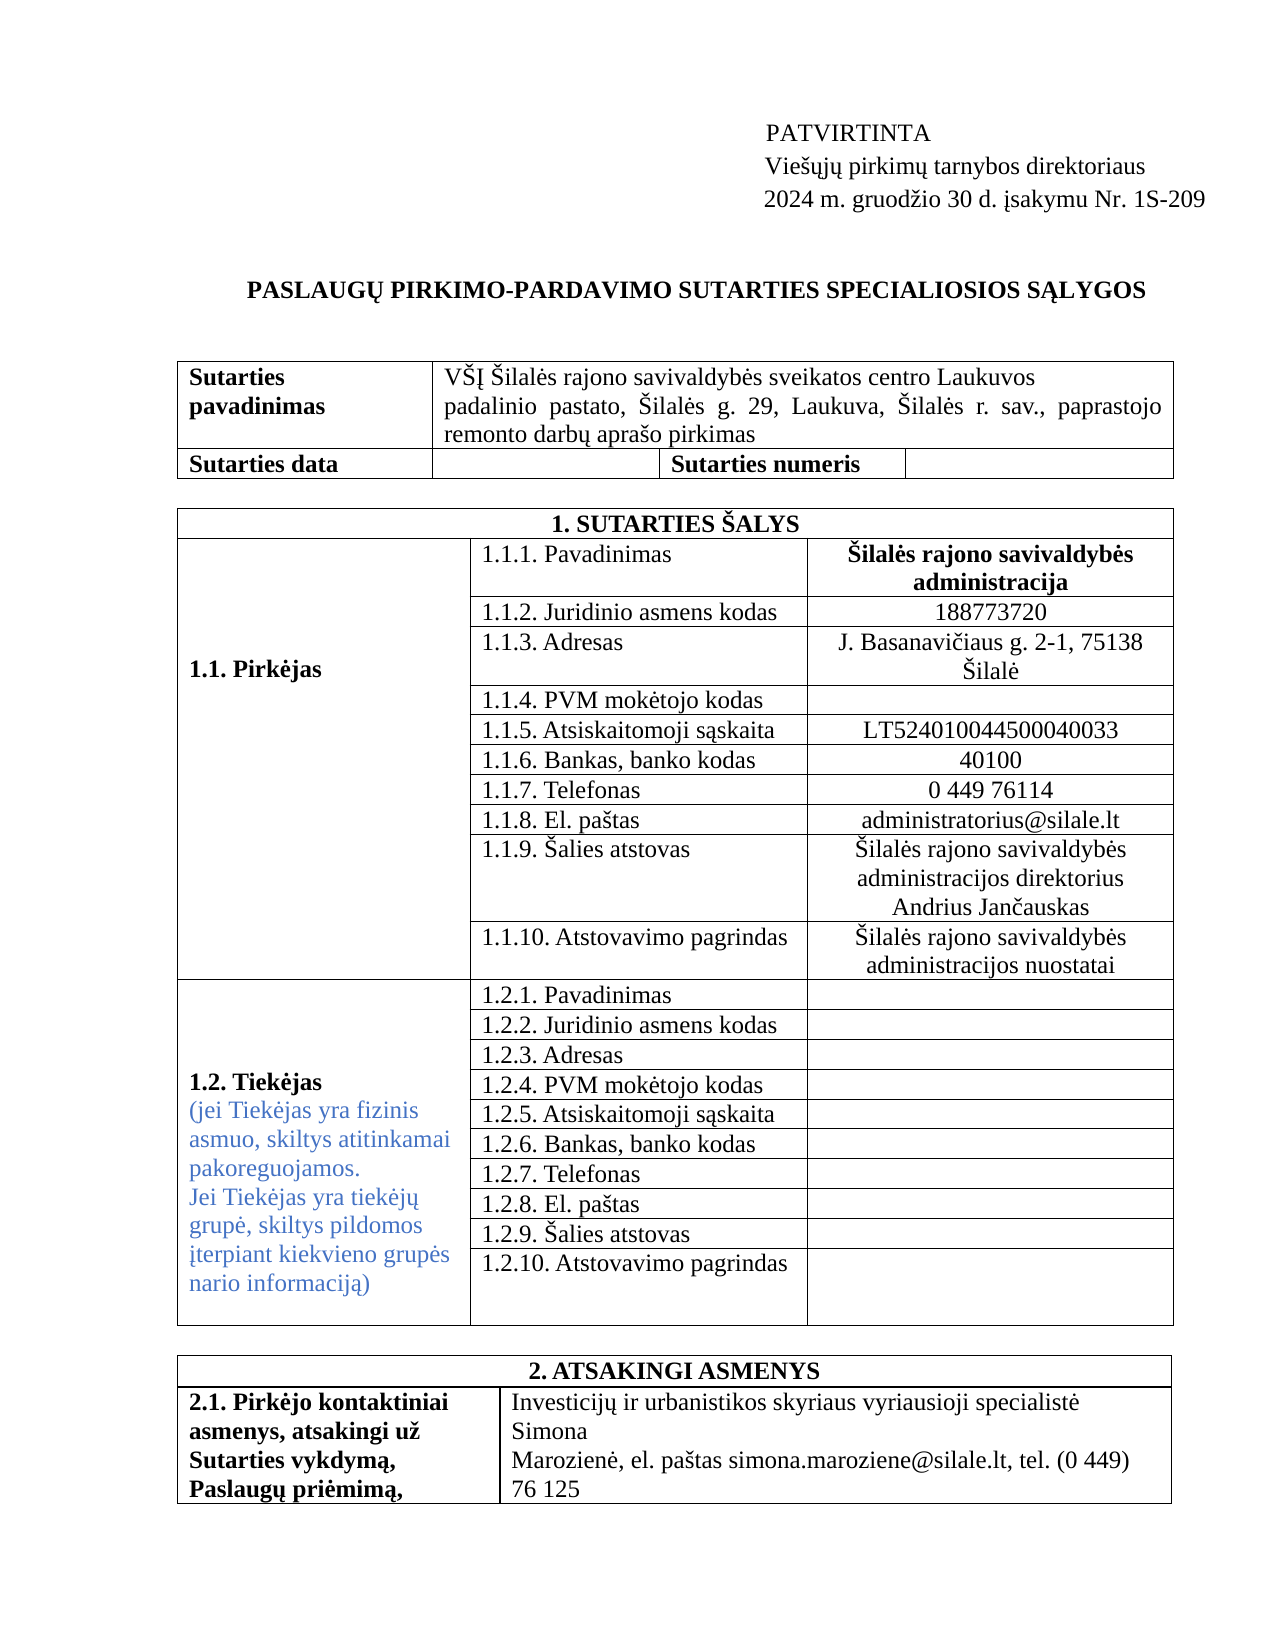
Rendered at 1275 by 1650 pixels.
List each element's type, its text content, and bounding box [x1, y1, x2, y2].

table_cell 1.1.10. Atstovavimo pagrindas [471, 922, 807, 979]
table_cell 1.2.1. Pavadinimas [471, 980, 807, 1009]
table_cell 1.1.7. Telefonas [471, 775, 807, 804]
table_cell 1.2.2. Juridinio asmens kodas [471, 1010, 807, 1039]
table_cell Sutarties data [178, 449, 432, 478]
table_cell [808, 1010, 1173, 1039]
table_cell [501, 1388, 1171, 1502]
table_cell J. Basanavičiaus g. 2-1, 75138 Šilalė [808, 627, 1173, 684]
table_cell 40100 [808, 745, 1173, 774]
table_cell 1.2.6. Bankas, banko kodas [471, 1129, 807, 1158]
table_cell LT524010044500040033 [808, 715, 1173, 744]
table_cell [433, 449, 659, 478]
table_cell 1.2. Tiekėjas (jei Tiekėjas yra fizinis asmuo, skiltys atitinkamai pakoreguojamos. Jei Tiekėjas yra tiekėjų grupė, skiltys pildomos įterpiant kiekvieno grupės nario informaciją) [178, 980, 470, 1325]
table_cell [808, 1219, 1173, 1247]
text PATVIRTINTA [620, 118, 1216, 147]
table_cell administratorius@silale.lt [808, 805, 1173, 833]
table_cell 1.2.5. Atsiskaitomoji sąskaita [471, 1100, 807, 1128]
table_cell 1.2.8. El. paštas [471, 1189, 807, 1218]
table_cell [808, 686, 1173, 714]
table_cell 1.1.5. Atsiskaitomoji sąskaita [471, 715, 807, 744]
table_cell 1.2.7. Telefonas [471, 1159, 807, 1188]
table_cell 1.1.3. Adresas [471, 627, 807, 684]
table_cell [906, 449, 1173, 478]
table_cell [808, 1189, 1173, 1218]
table_cell [808, 1249, 1173, 1325]
table_cell 1.2.9. Šalies atstovas [471, 1219, 807, 1247]
table_cell 0 449 76114 [808, 775, 1173, 804]
table_header 1. SUTARTIES ŠALYS [178, 509, 1173, 538]
text Viešųjų pirkimų tarnybos direktoriaus [694, 151, 1216, 180]
table_cell 1.1. Pirkėjas [178, 539, 470, 979]
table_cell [178, 1388, 499, 1502]
table_cell [808, 980, 1173, 1009]
table_cell [808, 1070, 1173, 1098]
table_cell Šilalės rajono savivaldybės administracija [808, 539, 1173, 596]
table_cell [808, 1100, 1173, 1128]
table_cell Sutarties numeris [660, 449, 905, 478]
table_cell [808, 1129, 1173, 1158]
table_cell 1.1.1. Pavadinimas [471, 539, 807, 596]
table_cell 1.2.3. Adresas [471, 1040, 807, 1069]
table_cell Šilalės rajono savivaldybės administracijos nuostatai [808, 922, 1173, 979]
table_cell 1.1.2. Juridinio asmens kodas [471, 597, 807, 626]
table_header VŠĮ Šilalės rajono savivaldybės sveikatos centro Laukuvos padalinio pastato, Šilalės g. 29, Laukuva, Šilalės r. sav., paprastojo remonto darbų aprašo pirkimas [433, 362, 1173, 448]
table_cell 1.1.4. PVM mokėtojo kodas [471, 686, 807, 714]
table_cell [808, 1159, 1173, 1188]
table_header 2. ATSAKINGI ASMENYS [178, 1356, 1171, 1386]
table_cell 1.1.8. El. paštas [471, 805, 807, 833]
table_cell 1.2.10. Atstovavimo pagrindas [471, 1249, 807, 1325]
table_header Sutarties pavadinimas [178, 362, 432, 448]
table_cell 1.1.6. Bankas, banko kodas [471, 745, 807, 774]
table_cell [808, 1040, 1173, 1069]
table_cell 1.2.4. PVM mokėtojo kodas [471, 1070, 807, 1098]
text paslaugų pirkimo-pardavimo sutarties Specialiosios sąlygos [177, 275, 1216, 303]
table_cell 1.1.9. Šalies atstovas [471, 835, 807, 921]
table_cell Šilalės rajono savivaldybės administracijos direktorius Andrius Jančauskas [808, 835, 1173, 921]
table_cell 188773720 [808, 597, 1173, 626]
text 2024 m. gruodžio 30 d. įsakymu Nr. 1S-209 [738, 184, 1216, 213]
